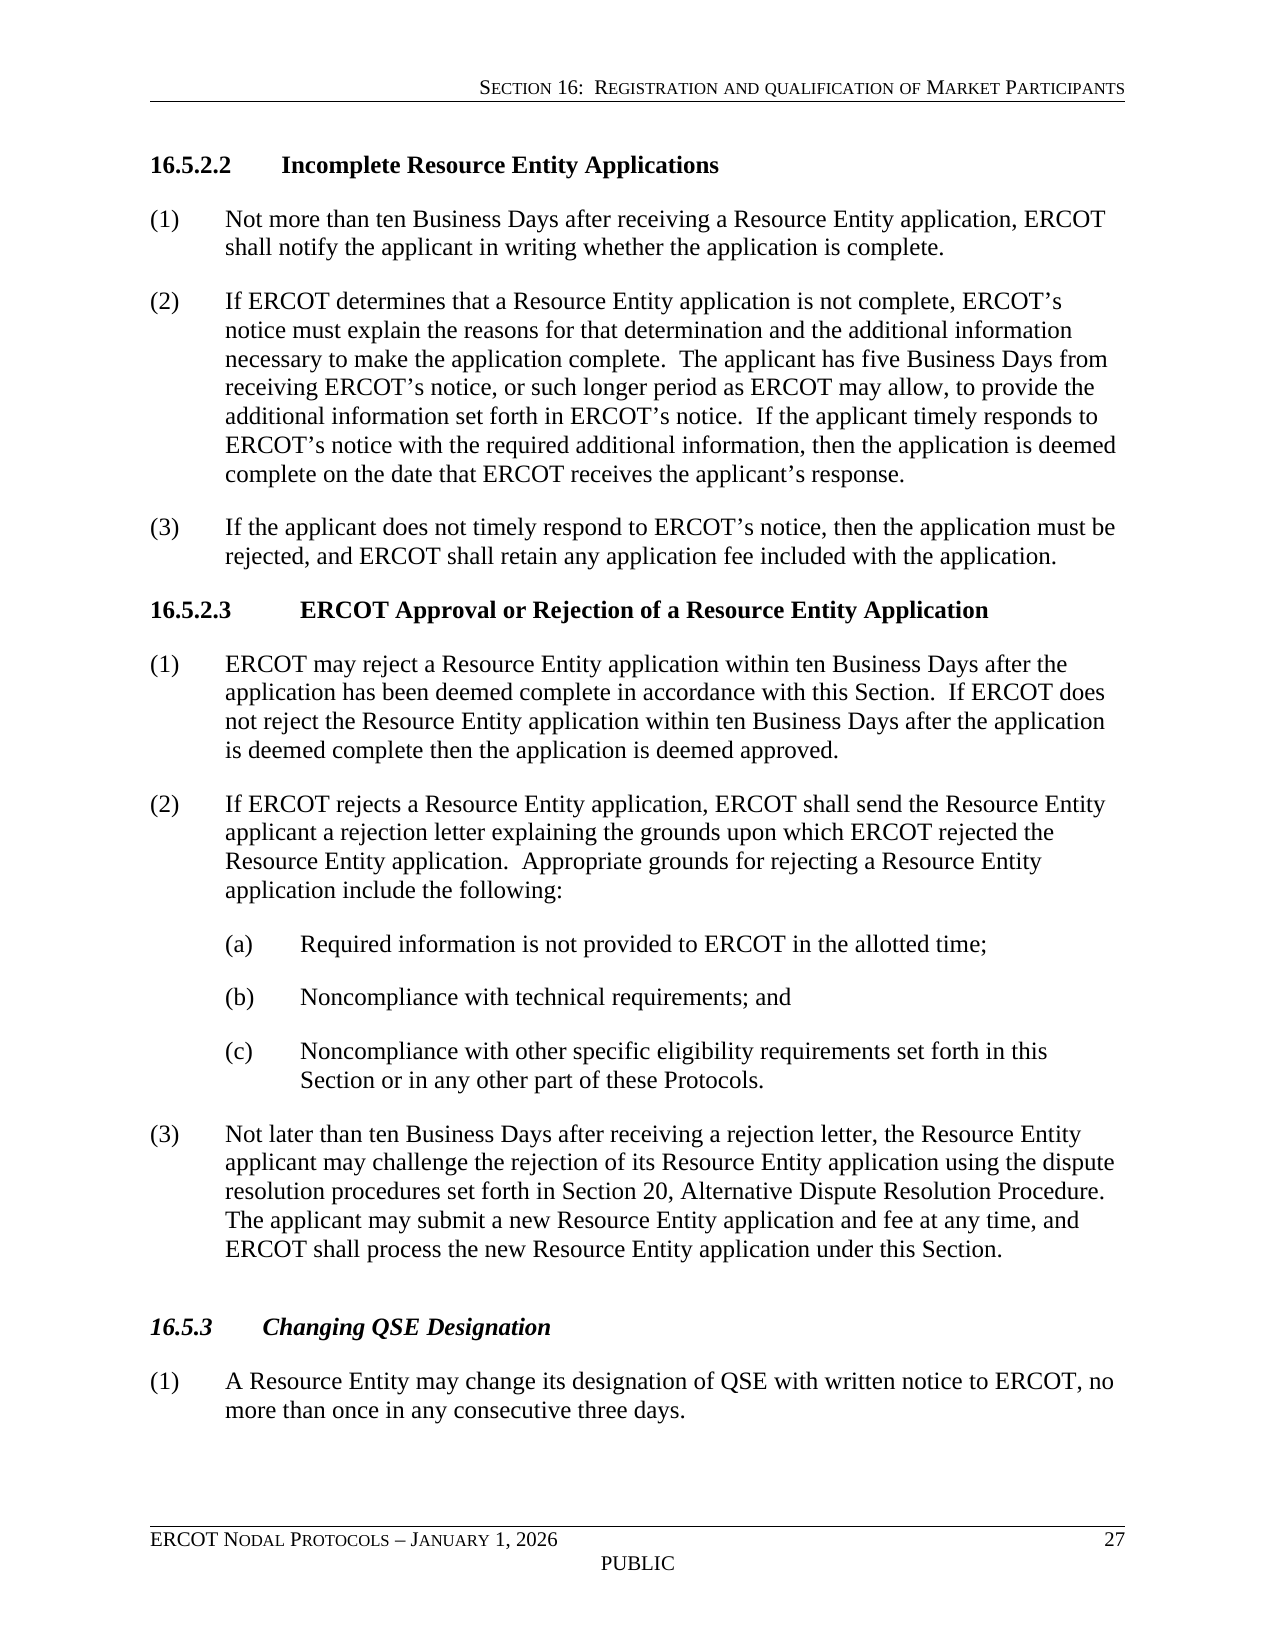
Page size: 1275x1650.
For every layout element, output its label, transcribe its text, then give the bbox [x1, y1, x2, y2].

list (c) Noncompliance with other specific eligibility requirements set forth in this Section or in any other part of these Protocols. [225, 1036, 1125, 1094]
text (1) Not more than ten Business Days after receiving a Resource Entity application, ERCOT shall notify the applicant in writing whether the application is complete. [150, 204, 1125, 261]
text 16.5.2.3 ERCOT Approval or Rejection of a Resource Entity Application [150, 595, 1125, 624]
text (1) ERCOT may reject a Resource Entity application within ten Business Days after the application has been deemed complete in accordance with this Section. If ERCOT does not reject the Resource Entity application within ten Business Days after the application is deemed complete then the application is deemed approved. [150, 649, 1125, 764]
text (1) A Resource Entity may change its designation of QSE with written notice to ERCOT, no more than once in any consecutive three days. [150, 1366, 1125, 1424]
text (3) Not later than ten Business Days after receiving a rejection letter, the Resource Entity applicant may challenge the rejection of its Resource Entity application using the dispute resolution procedures set forth in Section 20, Alternative Dispute Resolution Procedure. The applicant may submit a new Resource Entity application and fee at any time, and ERCOT shall process the new Resource Entity application under this Section. [150, 1119, 1125, 1262]
text 16.5.2.2 Incomplete Resource Entity Applications [150, 150, 1125, 179]
list (a) Required information is not provided to ERCOT in the allotted time; [225, 929, 1125, 957]
text (2) If ERCOT rejects a Resource Entity application, ERCOT shall send the Resource Entity applicant a rejection letter explaining the grounds upon which ERCOT rejected the Resource Entity application. Appropriate grounds for rejecting a Resource Entity application include the following: [150, 789, 1125, 904]
text (2) If ERCOT determines that a Resource Entity application is not complete, ERCOT’s notice must explain the reasons for that determination and the additional information necessary to make the application complete. The applicant has five Business Days from receiving ERCOT’s notice, or such longer period as ERCOT may allow, to provide the additional information set forth in ERCOT’s notice. If the applicant timely responds to ERCOT’s notice with the required additional information, then the application is deemed complete on the date that ERCOT receives the applicant’s response. [150, 286, 1125, 487]
list (b) Noncompliance with technical requirements; and [225, 982, 1125, 1011]
text (3) If the applicant does not timely respond to ERCOT’s notice, then the application must be rejected, and ERCOT shall retain any application fee included with the application. [150, 512, 1125, 570]
text 16.5.3 Changing QSE Designation [150, 1312, 1125, 1341]
